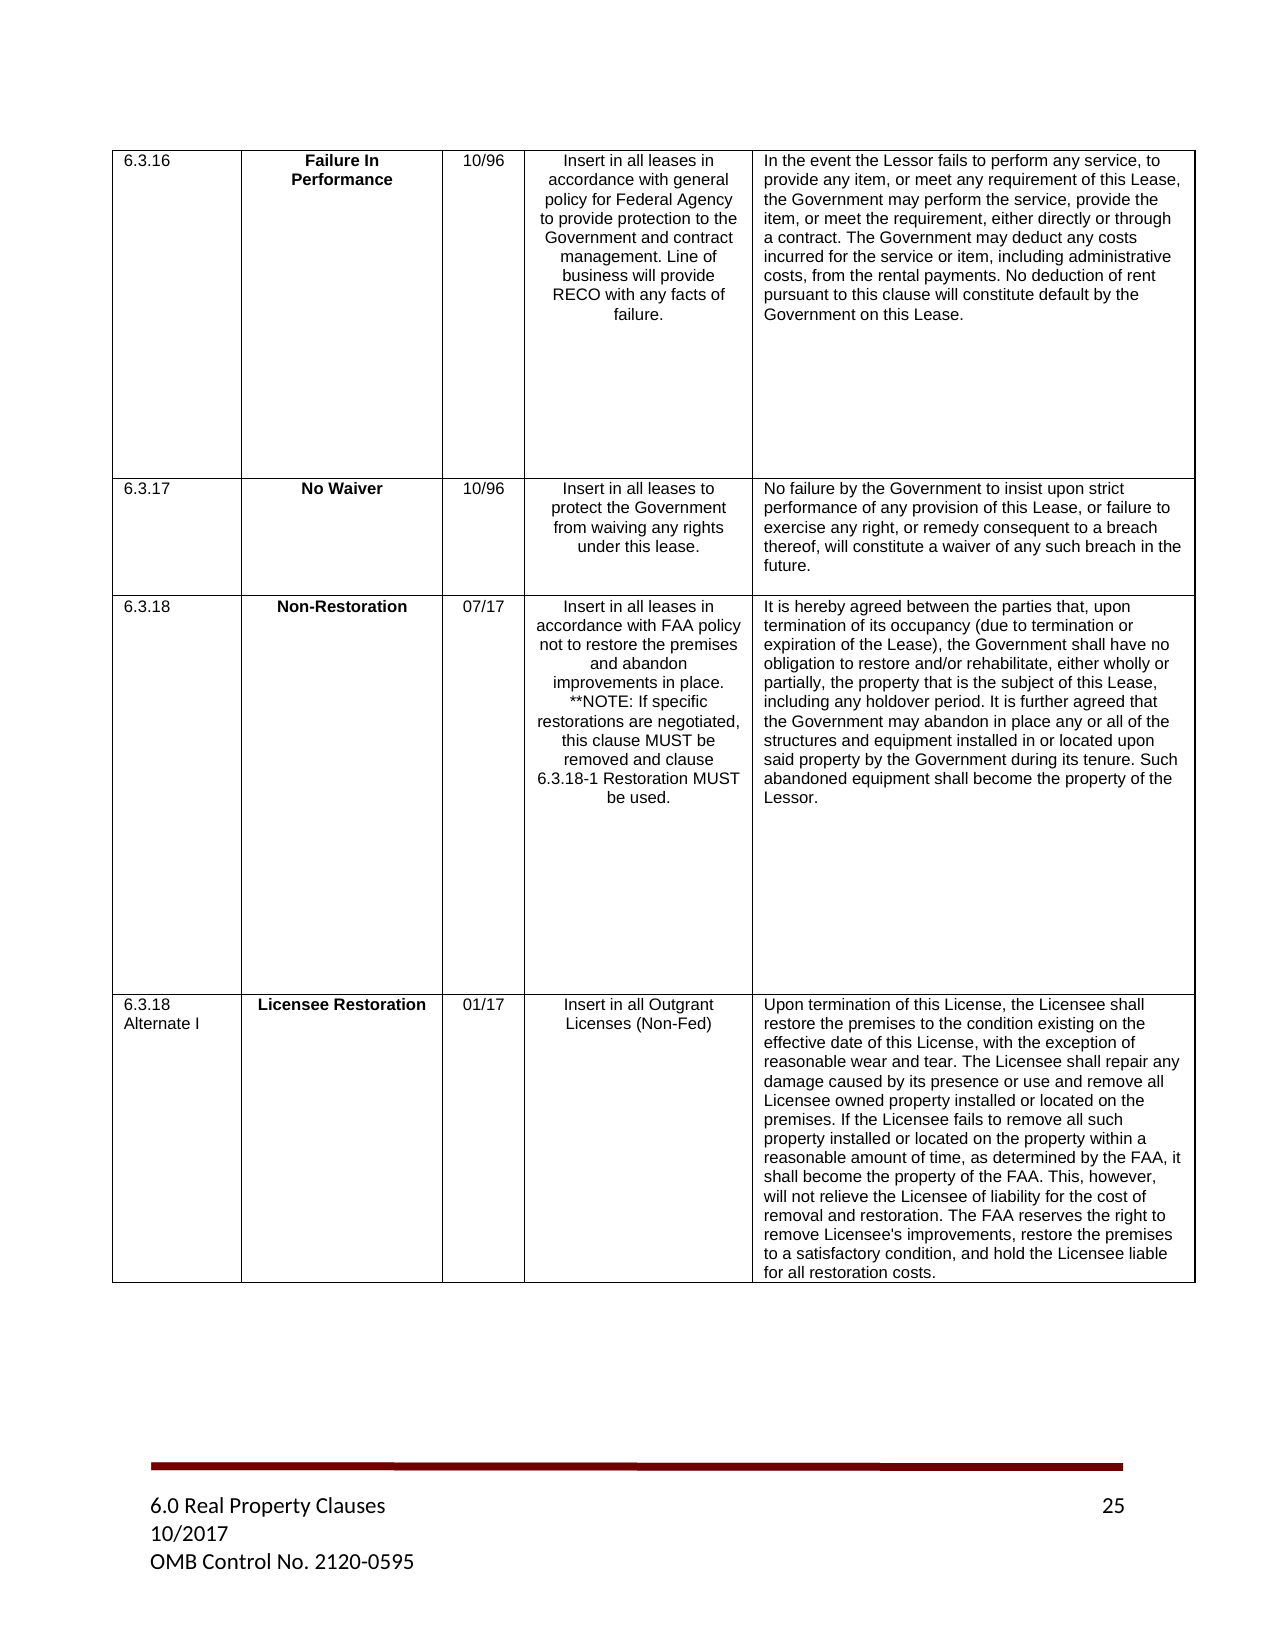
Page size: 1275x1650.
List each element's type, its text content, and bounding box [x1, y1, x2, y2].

table_cell Insert in all leases in accordance with FAA policy not to restore the premises and abandon improvements in place. **NOTE: If specific restorations are negotiated, this clause MUST be removed and clause 6.3.18-1 Restoration MUST be used. [525, 596, 752, 994]
table_cell Upon termination of this License, the Licensee shall restore the premises to the condition existing on the effective date of this License, with the exception of reasonable wear and tear. The Licensee shall repair any damage caused by its presence or use and remove all Licensee owned property installed or located on the premises. If the Licensee fails to remove all such property installed or located on the property within a reasonable amount of time, as determined by the FAA, it shall become the property of the FAA. This, however, will not relieve the Licensee of liability for the cost of removal and restoration. The FAA reserves the right to remove Licensee's improvements, restore the premises to a satisfactory condition, and hold the Licensee liable for all restoration costs. [753, 995, 1194, 1282]
table_cell No failure by the Government to insist upon strict performance of any provision of this Lease, or failure to exercise any right, or remedy consequent to a breach thereof, will constitute a waiver of any such breach in the future. [753, 479, 1194, 595]
table_cell 01/17 [443, 995, 524, 1282]
picture [150, 1462, 1125, 1471]
table_cell Licensee Restoration [242, 995, 442, 1282]
table_cell It is hereby agreed between the parties that, upon termination of its occupancy (due to termination or expiration of the Lease), the Government shall have no obligation to restore and/or rehabilitate, either wholly or partially, the property that is the subject of this Lease, including any holdover period. It is further agreed that the Government may abandon in place any or all of the structures and equipment installed in or located upon said property by the Government during its tenure. Such abandoned equipment shall become the property of the Lessor. [753, 596, 1194, 994]
table_cell 07/17 [443, 596, 524, 994]
table_cell Insert in all Outgrant Licenses (Non-Fed) [525, 995, 752, 1282]
table_cell Insert in all leases in accordance with general policy for Federal Agency to provide protection to the Government and contract management. Line of business will provide RECO with any facts of failure. [525, 151, 752, 478]
table_cell 10/96 [443, 479, 524, 595]
table_cell 6.3.17 [113, 479, 241, 595]
table_cell Failure In Performance [242, 151, 442, 478]
table_cell In the event the Lessor fails to perform any service, to provide any item, or meet any requirement of this Lease, the Government may perform the service, provide the item, or meet the requirement, either directly or through a contract. The Government may deduct any costs incurred for the service or item, including administrative costs, from the rental payments. No deduction of rent pursuant to this clause will constitute default by the Government on this Lease. [753, 151, 1194, 478]
table_cell No Waiver [242, 479, 442, 595]
table_cell Non-Restoration [242, 596, 442, 994]
table_cell 6.3.18 [113, 596, 241, 994]
table_cell 6.3.18 Alternate I [113, 995, 241, 1282]
table_cell Insert in all leases to protect the Government from waiving any rights under this lease. [525, 479, 752, 595]
table_cell 10/96 [443, 151, 524, 478]
table_cell 6.3.16 [113, 151, 241, 478]
